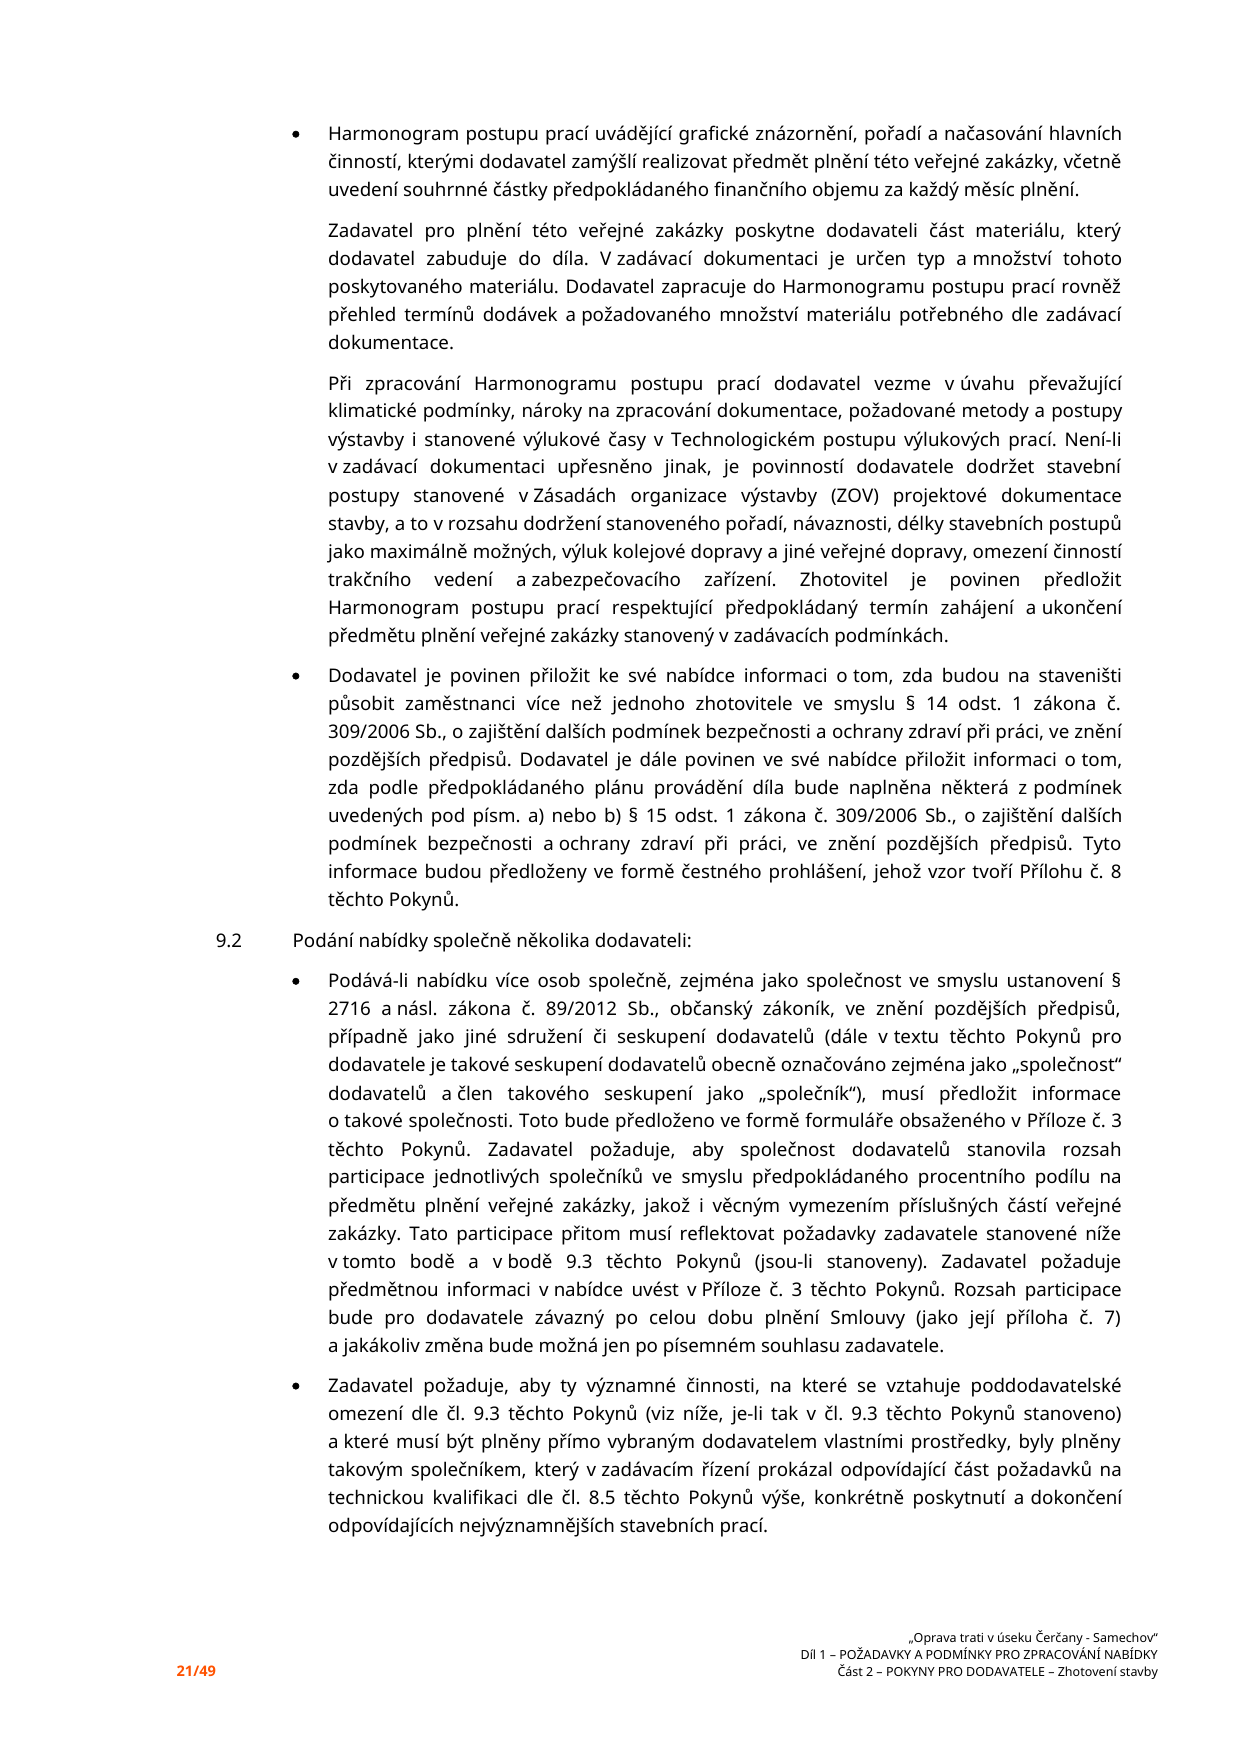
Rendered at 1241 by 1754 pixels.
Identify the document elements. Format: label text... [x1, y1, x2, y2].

text Dodavatel je povinen přiložit ke své nabídce informaci o tom, zda budou na staveništi působit zaměstnanci více než jednoho zhotovitele ve smyslu § 14 odst. 1 zákona č. 309/2006 Sb., o zajištění dalších podmínek bezpečnosti a ochrany zdraví při práci, ve znění pozdějších předpisů. Dodavatel je dále povinen ve své nabídce přiložit informaci o tom, zda podle předpokládaného plánu provádění díla bude naplněna některá z podmínek uvedených pod písm. a) nebo b) § 15 odst. 1 zákona č. 309/2006 Sb., o zajištění dalších podmínek bezpečnosti a ochrany zdraví při práci, ve znění pozdějších předpisů. Tyto informace budou předloženy ve formě čestného prohlášení, jehož vzor tvoří Přílohu č. 8 těchto Pokynů. [292, 662, 1122, 912]
text Zadavatel pro plnění této veřejné zakázky poskytne dodavateli část materiálu, který dodavatel zabuduje do díla. V zadávací dokumentaci je určen typ a množství tohoto poskytovaného materiálu. Dodavatel zapracuje do Harmonogramu postupu prací rovněž přehled termínů dodávek a požadovaného množství materiálu potřebného dle zadávací dokumentace. [328, 217, 1122, 355]
text Zadavatel požaduje, aby ty významné činnosti, na které se vztahuje poddodavatelské omezení dle čl. 9.3 těchto Pokynů (viz níže, je-li tak v čl. 9.3 těchto Pokynů stanoveno) a které musí být plněny přímo vybraným dodavatelem vlastními prostředky, byly plněny takovým společníkem, který v zadávacím řízení prokázal odpovídající část požadavků na technickou kvalifikaci dle čl. 8.5 těchto Pokynů výše, konkrétně poskytnutí a dokončení odpovídajících nejvýznamnějších stavebních prací. [292, 1372, 1122, 1538]
text Při zpracování Harmonogramu postupu prací dodavatel vezme v úvahu převažující klimatické podmínky, nároky na zpracování dokumentace, požadované metody a postupy výstavby i stanovené výlukové časy v Technologickém postupu výlukových prací. Není-li v zadávací dokumentaci upřesněno jinak, je povinností dodavatele dodržet stavební postupy stanovené v Zásadách organizace výstavby (ZOV) projektové dokumentace stavby, a to v rozsahu dodržení stanoveného pořadí, návaznosti, délky stavebních postupů jako maximálně možných, výluk kolejové dopravy a jiné veřejné dopravy, omezení činností trakčního vedení a zabezpečovacího zařízení. Zhotovitel je povinen předložit Harmonogram postupu prací respektující předpokládaný termín zahájení a ukončení předmětu plnění veřejné zakázky stanovený v zadávacích podmínkách. [328, 370, 1122, 647]
text Podání nabídky společně několika dodavateli: [216, 927, 1122, 953]
text Podává-li nabídku více osob společně, zejména jako společnost ve smyslu ustanovení § 2716 a násl. zákona č. 89/2012 Sb., občanský zákoník, ve znění pozdějších předpisů, případně jako jiné sdružení či seskupení dodavatelů (dále v textu těchto Pokynů pro dodavatele je takové seskupení dodavatelů obecně označováno zejména jako „společnost“ dodavatelů a člen takového seskupení jako „společník“), musí předložit informace o takové společnosti. Toto bude předloženo ve formě formuláře obsaženého v Příloze č. 3 těchto Pokynů. Zadavatel požaduje, aby společnost dodavatelů stanovila rozsah participace jednotlivých společníků ve smyslu předpokládaného procentního podílu na předmětu plnění veřejné zakázky, jakož i věcným vymezením příslušných částí veřejné zakázky. Tato participace přitom musí reflektovat požadavky zadavatele stanovené níže v tomto bodě a v bodě 9.3 těchto Pokynů (jsou-li stanoveny). Zadavatel požaduje předmětnou informaci v nabídce uvést v Příloze č. 3 těchto Pokynů. Rozsah participace bude pro dodavatele závazný po celou dobu plnění Smlouvy (jako její příloha č. 7) a jakákoliv změna bude možná jen po písemném souhlasu zadavatele. [292, 968, 1122, 1357]
text Harmonogram postupu prací uvádějící grafické znázornění, pořadí a načasování hlavních činností, kterými dodavatel zamýšlí realizovat předmět plnění této veřejné zakázky, včetně uvedení souhrnné částky předpokládaného finančního objemu za každý měsíc plnění. [292, 121, 1122, 202]
